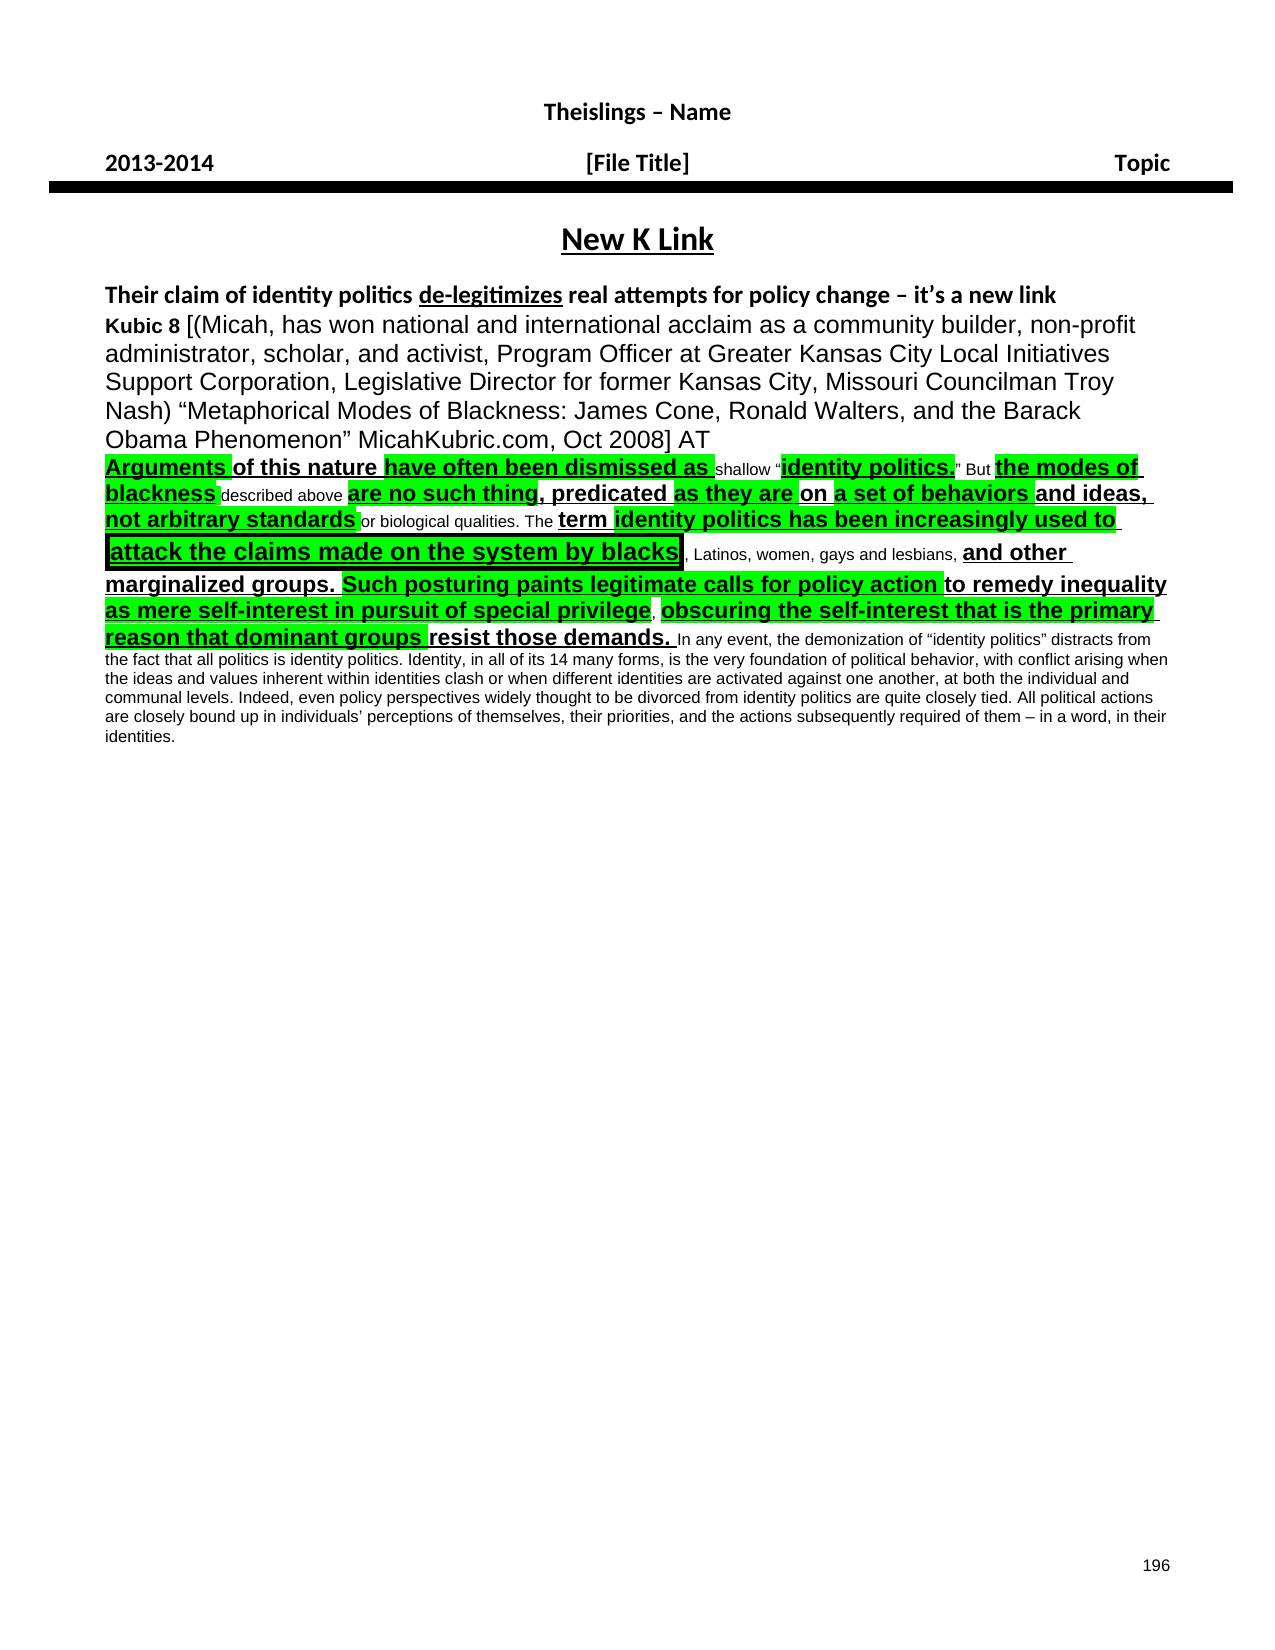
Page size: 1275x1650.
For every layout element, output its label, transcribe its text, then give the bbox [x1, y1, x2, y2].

subtitle New K Link [105, 218, 1170, 258]
text Kubic 8 [(Micah, has won national and international acclaim as a community builder, non-profit administrator, scholar, and activist, Program Officer at Greater Kansas City Local Initiatives Support Corporation, Legislative Director for former Kansas City, Missouri Councilman Troy Nash) “Metaphorical Modes of Blackness: James Cone, Ronald Walters, and the Barack Obama Phenomenon” MicahKubric.com, Oct 2008] AT [105, 310, 1170, 453]
text Arguments of this nature have often been dismissed as shallow “identity politics.” But the modes of blackness described above are no such thing, predicated as they are on a set of behaviors and ideas, not arbitrary standards or biological qualities. The term identity politics has been increasingly used to attack the claims made on the system by blacks, Latinos, women, gays and lesbians, and other marginalized groups. Such posturing paints legitimate calls for policy action to remedy inequality as mere self-interest in pursuit of special privilege, obscuring the self-interest that is the primary reason that dominant groups resist those demands. In any event, the demonization of “identity politics” distracts from the fact that all politics is identity politics. Identity, in all of its 14 many forms, is the very foundation of political behavior, with conflict arising when the ideas and values inherent within identities clash or when different identities are activated against one another, at both the individual and communal levels. Indeed, even policy perspectives widely thought to be divorced from identity politics are quite closely tied. All political actions are closely bound up in individuals’ perceptions of themselves, their priorities, and the actions subsequently required of them – in a word, in their identities. [105, 453, 1170, 746]
subtitle Their claim of identity politics de-legitimizes real attempts for policy change – it’s a new link [105, 279, 1170, 310]
